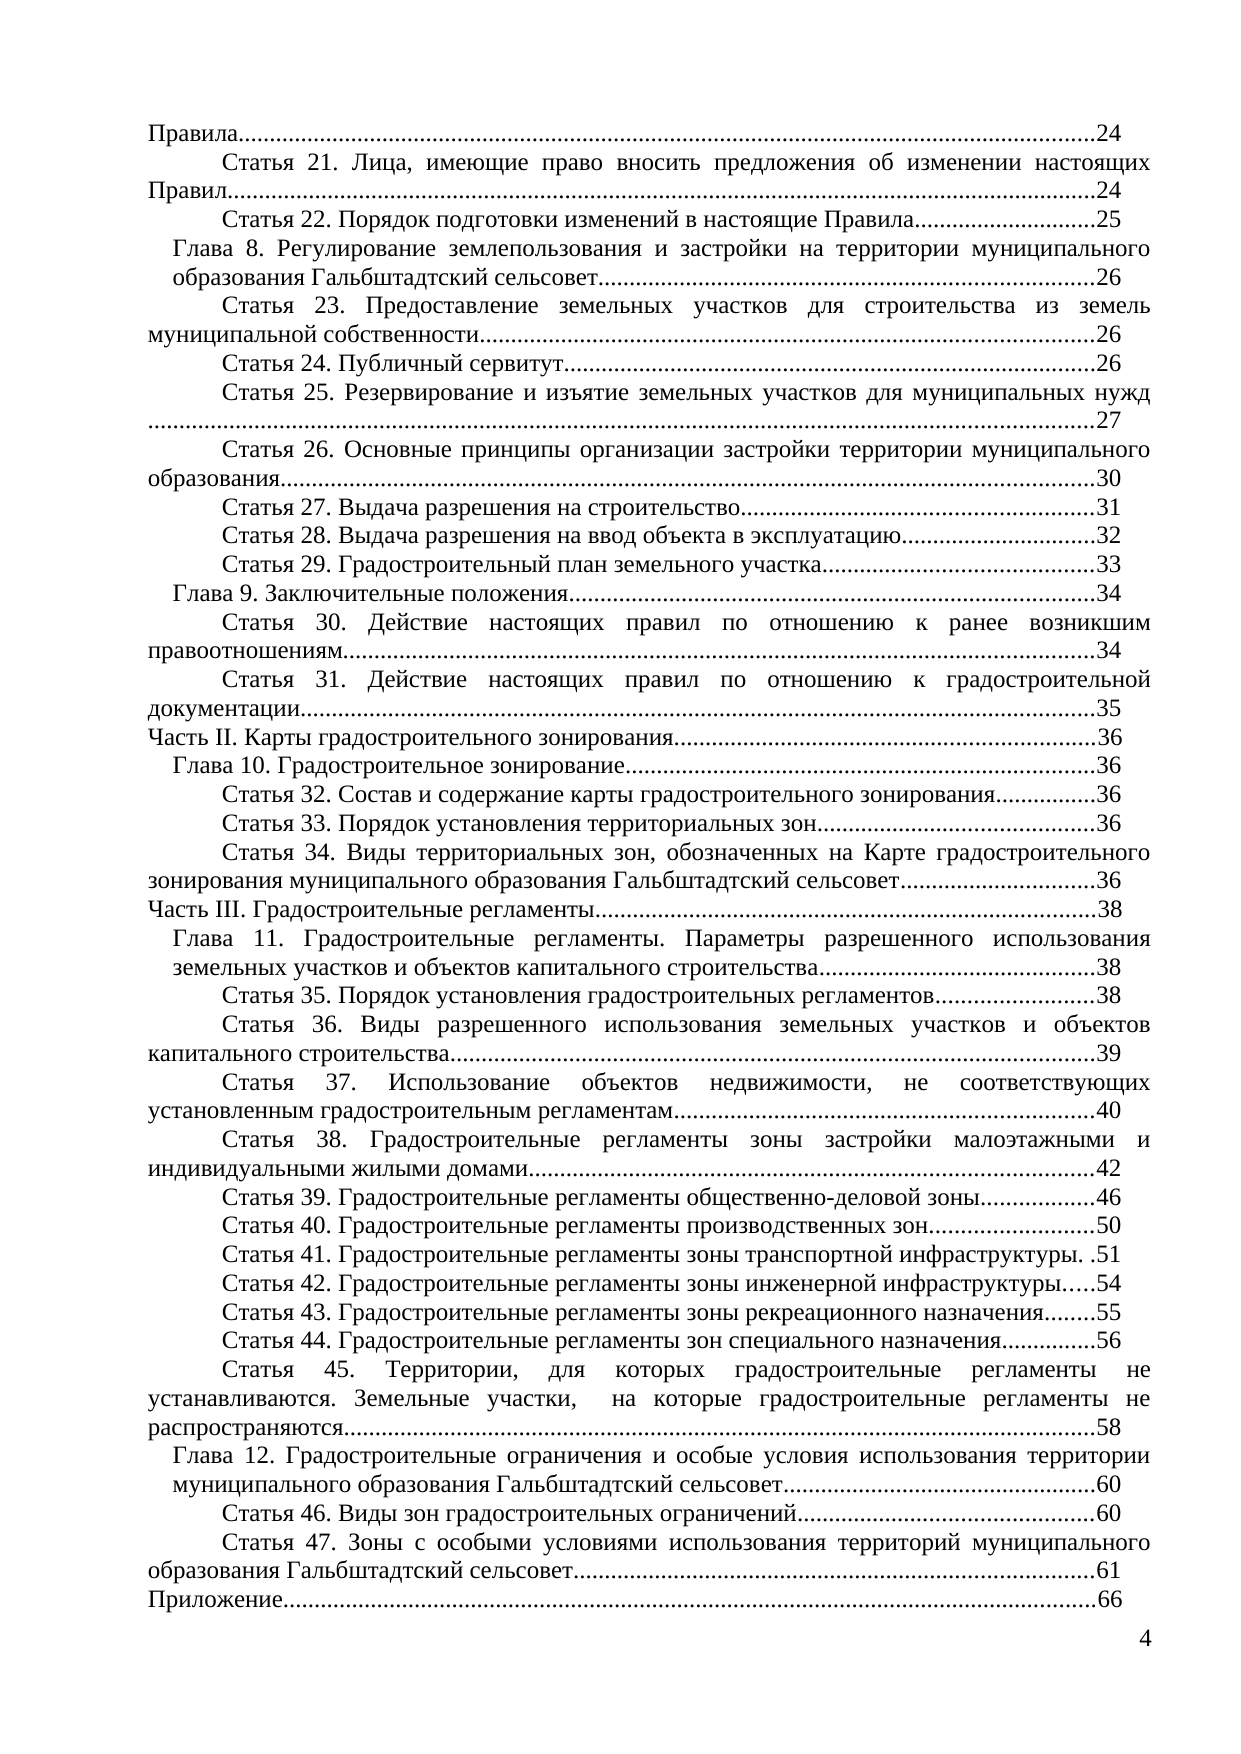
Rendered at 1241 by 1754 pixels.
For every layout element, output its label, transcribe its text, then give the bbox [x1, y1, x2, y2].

text Глава 10. Градостроительное зонирование 36 [172, 751, 1152, 779]
text Статья 34. Виды территориальных зон, обозначенных на Карте градостроительного зонирования муниципального образования Гальбштадтский сельсовет 36 [148, 837, 1152, 894]
text Статья 37. Использование объектов недвижимости, не соответствующих установленным градостроительным регламентам 40 [148, 1067, 1152, 1124]
text Приложение 66 [148, 1584, 1152, 1613]
text Глава 8. Регулирование землепользования и застройки на территории муниципального образования Гальбштадтский сельсовет 26 [172, 233, 1152, 291]
text Статья 27. Выдача разрешения на строительство 31 [148, 492, 1152, 521]
text Статья 38. Градостроительные регламенты зоны застройки малоэтажными и индивидуальными жилыми домами 42 [148, 1124, 1152, 1182]
text Часть II. Карты градостроительного зонирования. 36 [148, 722, 1152, 751]
text Статья 30. Действие настоящих правил по отношению к ранее возникшим правоотношениям 34 [148, 607, 1152, 664]
text Статья 26. Основные принципы организации застройки территории муниципального образования 30 [148, 434, 1152, 492]
text Статья 21. Лица, имеющие право вносить предложения об изменении настоящих Правил 24 [148, 147, 1152, 204]
text Глава 9. Заключительные положения 34 [172, 578, 1152, 607]
text Глава 12. Градостроительные ограничения и особые условия использования территории муниципального образования Гальбштадтский сельсовет 60 [172, 1441, 1152, 1498]
text Статья 33. Порядок установления территориальных зон 36 [148, 808, 1152, 837]
text Статья 35. Порядок установления градостроительных регламентов 38 [148, 981, 1152, 1009]
text Часть III. Градостроительные регламенты 38 [148, 894, 1152, 923]
text Статья 25. Резервирование и изъятие земельных участков для муниципальных нужд 27 [148, 377, 1152, 434]
text Статья 31. Действие настоящих правил по отношению к градостроительной документации 35 [148, 664, 1152, 722]
text Статья 47. Зоны с особыми условиями использования территорий муниципального образования Гальбштадтский сельсовет 61 [148, 1527, 1152, 1584]
text Статья 28. Выдача разрешения на ввод объекта в эксплуатацию 32 [148, 521, 1152, 549]
text Глава 11. Градостроительные регламенты. Параметры разрешенного использования земельных участков и объектов капитального строительства 38 [172, 923, 1152, 981]
text Статья 36. Виды разрешенного использования земельных участков и объектов капитального строительства 39 [148, 1009, 1152, 1067]
text Статья 23. Предоставление земельных участков для строительства из земель муниципальной собственности 26 [148, 291, 1152, 348]
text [148, 118, 1152, 147]
text Статья 43. Градостроительные регламенты зоны рекреационного назначения 55 [148, 1297, 1152, 1326]
text Статья 41. Градостроительные регламенты зоны транспортной инфраструктуры 51 [148, 1239, 1152, 1268]
text Статья 39. Градостроительные регламенты общественно-деловой зоны 46 [148, 1182, 1152, 1211]
text Статья 32. Состав и содержание карты градостроительного зонирования 36 [148, 779, 1152, 808]
text Статья 42. Градостроительные регламенты зоны инженерной инфраструктуры 54 [148, 1268, 1152, 1297]
text Статья 40. Градостроительные регламенты производственных зон 50 [148, 1211, 1152, 1239]
text Статья 24. Публичный сервитут 26 [148, 348, 1152, 377]
text Статья 44. Градостроительные регламенты зон специального назначения 56 [148, 1326, 1152, 1354]
text Статья 46. Виды зон градостроительных ограничений 60 [148, 1498, 1152, 1527]
text Статья 29. Градостроительный план земельного участка 33 [148, 549, 1152, 578]
text Статья 22. Порядок подготовки изменений в настоящие Правила 25 [148, 204, 1152, 233]
text Статья 45. Территории, для которых градостроительные регламенты не устанавливаются. Земельные участки, на которые градостроительные регламенты не распространяются 58 [148, 1354, 1152, 1441]
